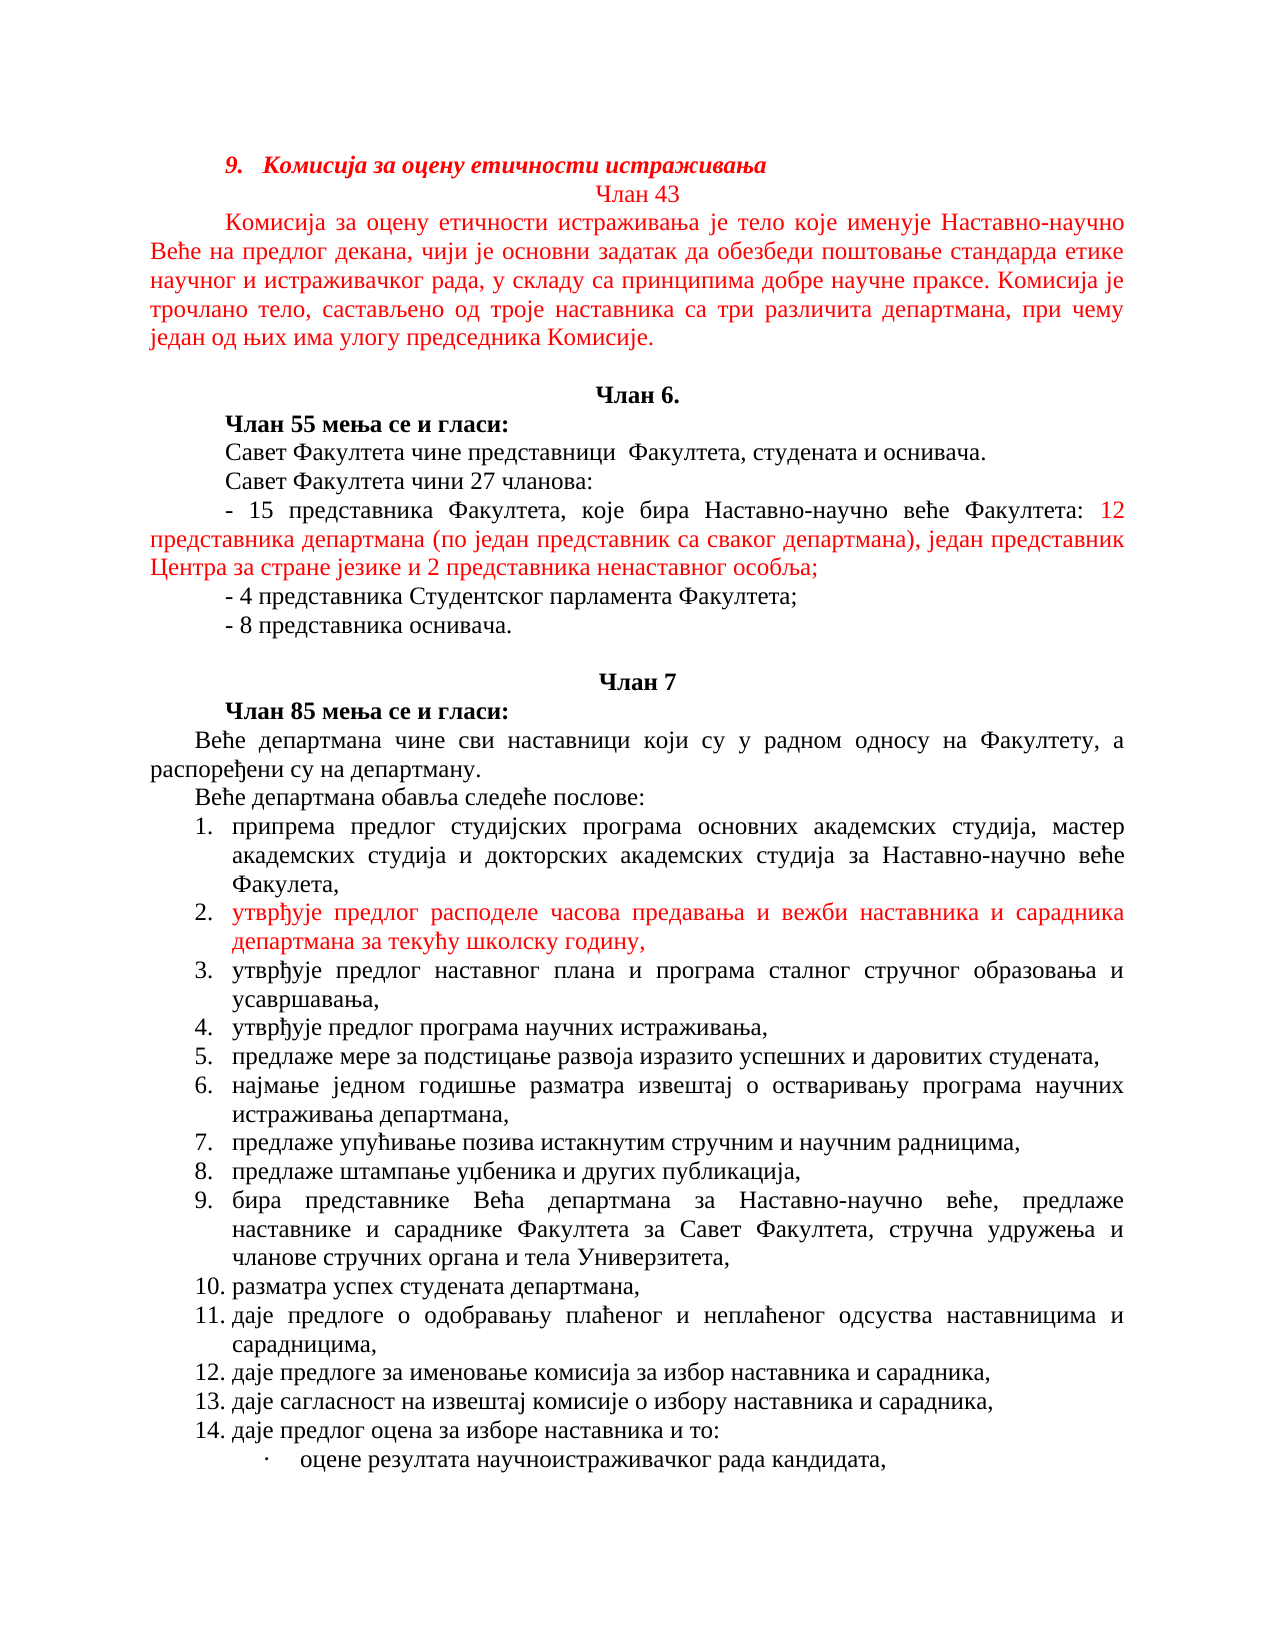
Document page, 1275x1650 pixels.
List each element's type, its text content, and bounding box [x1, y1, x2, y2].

text - 15 представника Факултета, које бира Наставно-научно веће Факултета: 12 представника департмана (по један представник са сваког департмана), један представник Центра за стране језике и 2 представника ненаставног особља; [150, 495, 1125, 581]
text Веће департмана обавља следеће послове: [150, 782, 1125, 811]
list бира представнике Већа департмана за Наставно-научно веће, предлаже наставнике и сараднике Факултета за Савет Факултета, стручна удружења и чланове стручних органа и тела Универзитета, [194, 1185, 1125, 1271]
list оцене резултата научноистраживачког рада кандидата, [262, 1444, 1125, 1472]
text Савет Факултета чине представници Факултета, студената и оснивача. [150, 437, 1125, 466]
list даје предлоге о одобравању плаћеног и неплаћеног одсуства наставницима и сарадницима, [194, 1300, 1125, 1357]
text Комисија за оцену етичности истраживања је тело које именује Наставно-научно Веће на предлог декана, чији је основни задатак да обезбеди поштовање стандарда етике научног и истраживачког рада, у складу са принципима добре научне праксе. Комисија је трочлано тело, састављено од троје наставника са три различита департмана, при чему један од њих има улогу председника Комисије. [150, 207, 1125, 351]
list предлаже упућивање позива истакнутим стручним и научним радницима, [194, 1127, 1125, 1156]
list припрема предлог студијских програма основних академских студија, мастер академских студија и докторских академских студија за Наставно-научно веће Факулета, [194, 811, 1125, 897]
list утврђује предлог програма научних истраживања, [194, 1012, 1125, 1041]
list предлаже мере за подстицање развоја изразито успешних и даровитих студената, [194, 1041, 1125, 1070]
list даје предлог оцена за изборе наставника и то: [194, 1415, 1125, 1444]
text - 8 представника оснивача. [150, 610, 1125, 639]
text - 4 представника Студентског парламента Факултета; [150, 581, 1125, 610]
text Члан 85 мења се и гласи: [150, 696, 1125, 725]
list даје предлоге за именовање комисија за избор наставника и сарадника, [194, 1357, 1125, 1386]
list утврђује предлог расподеле часова предавања и вежби наставника и сарадника департмана за текућу школску годину, [194, 897, 1125, 955]
text Члан 7 [150, 667, 1125, 696]
text Члан 43 [150, 179, 1125, 207]
list разматра успех студената департмана, [194, 1271, 1125, 1300]
text Члан 6. [150, 380, 1125, 409]
list даје сагласност на извештај комисије о избору наставника и сарадника, [194, 1386, 1125, 1415]
list Комисија за оцену етичности истраживања [225, 150, 1125, 179]
list предлаже штампање уџбеника и других публикација, [194, 1156, 1125, 1185]
text Веће департмана чине сви наставници који су у радном односу на Факултету, а распоређени су на департману. [150, 725, 1125, 782]
text Члан 55 мења се и гласи: [150, 409, 1125, 437]
list најмање једном годишње разматра извештај о остваривању програма научних истраживања департмана, [194, 1070, 1125, 1127]
list утврђује предлог наставног плана и програма сталног стручног образовања и усавршавања, [194, 955, 1125, 1012]
text Савет Факултета чини 27 чланова: [150, 466, 1125, 495]
